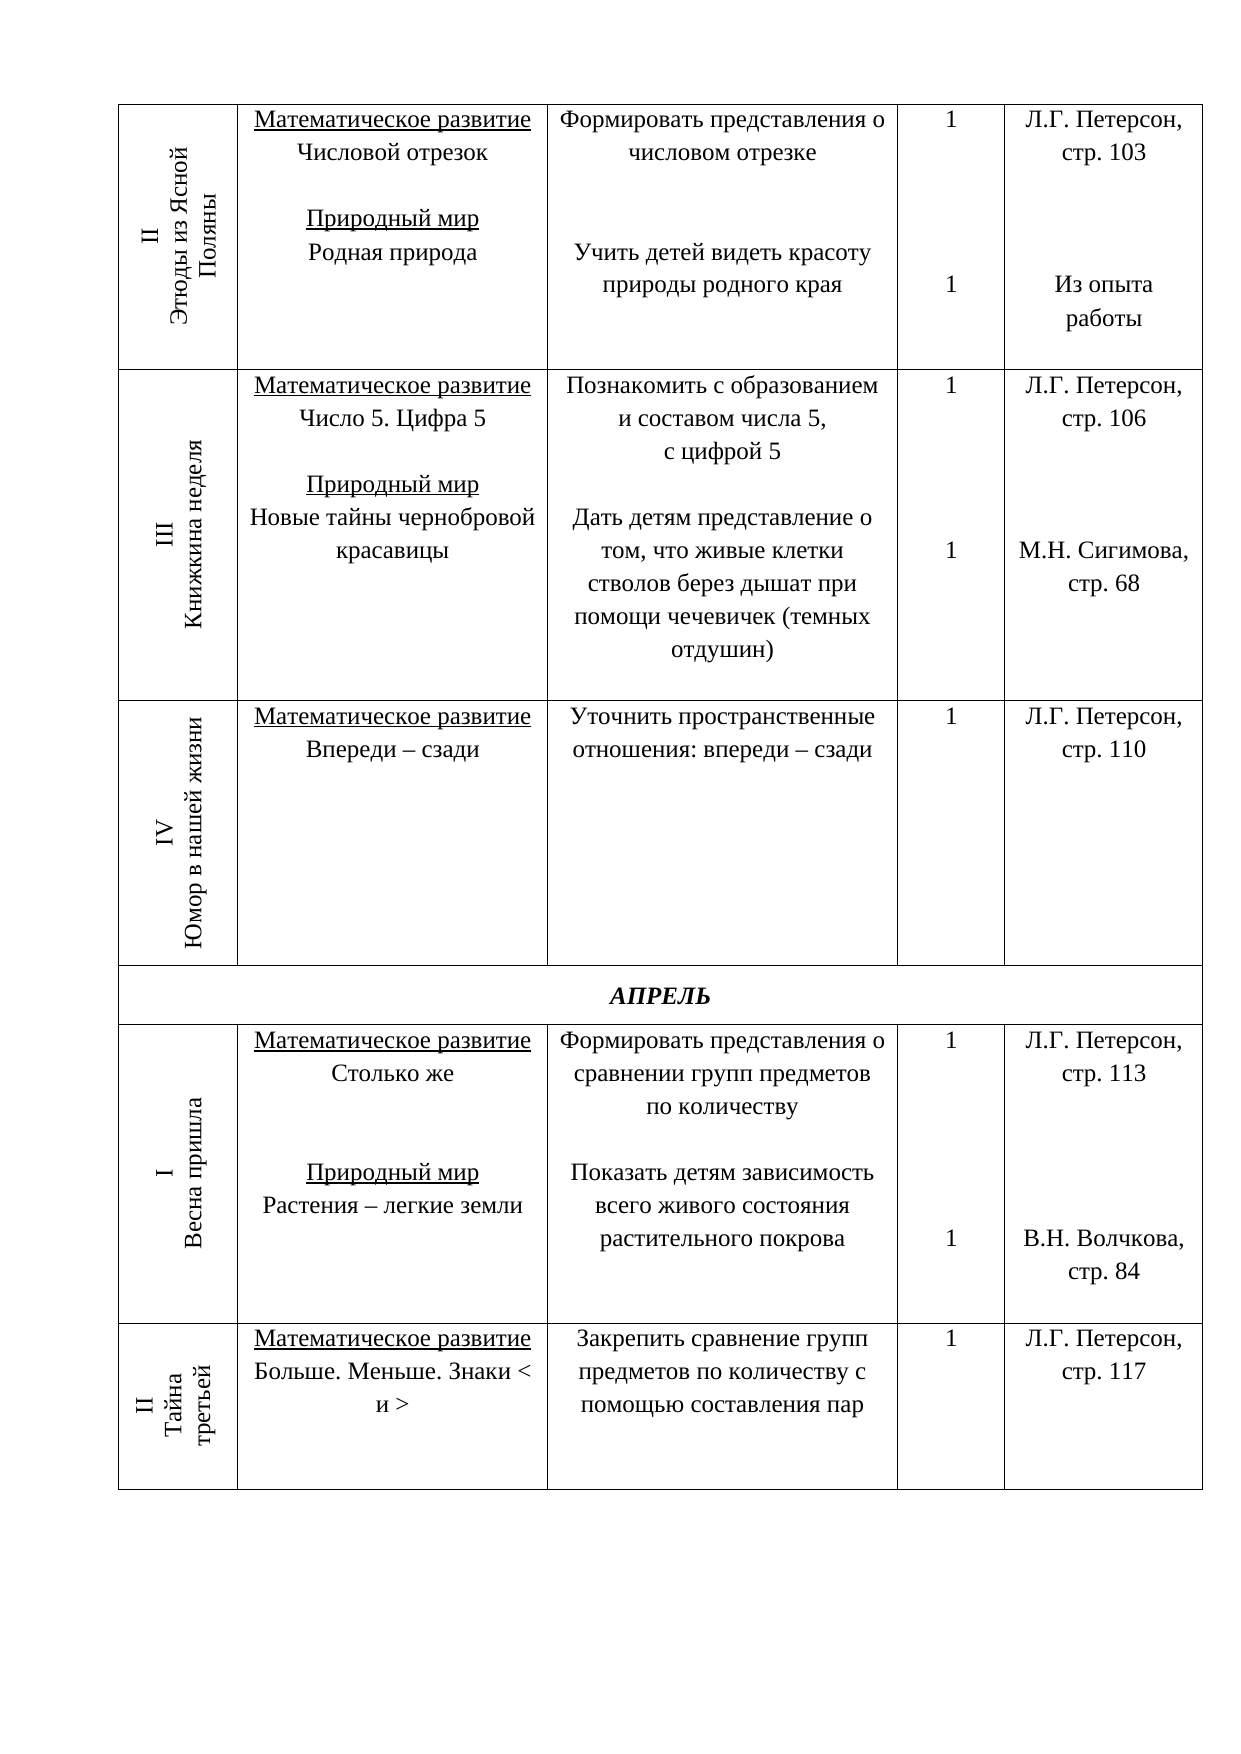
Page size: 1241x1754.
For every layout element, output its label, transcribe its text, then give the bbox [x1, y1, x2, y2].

table_cell Уточнить пространственные отношения: впереди – сзади [548, 701, 897, 965]
table_cell III Книжкина неделя [119, 370, 237, 700]
table_cell Математическое развитие Столько же Природный мир Растения – легкие земли [238, 1025, 547, 1322]
table_cell Л.Г. Петерсон, стр. 113 В.Н. Волчкова, стр. 84 [1005, 1025, 1202, 1322]
table_cell Л.Г. Петерсон, стр. 110 [1005, 701, 1202, 965]
table_cell Закрепить сравнение групп предметов по количеству с помощью составления пар [548, 1324, 897, 1488]
table_cell Формировать представления о сравнении групп предметов по количеству Показать детям зависимость всего живого состояния растительного покрова [548, 1025, 897, 1322]
table_cell 1 [898, 1324, 1004, 1488]
table_cell Математическое развитие Число 5. Цифра 5 Природный мир Новые тайны чернобровой красавицы [238, 370, 547, 700]
table_cell Л.Г. Петерсон, стр. 106 М.Н. Сигимова, стр. 68 [1005, 370, 1202, 700]
table_cell АПРЕЛЬ [119, 966, 1202, 1024]
table_cell Математическое развитие Больше. Меньше. Знаки < и > [238, 1324, 547, 1488]
table_cell Л.Г. Петерсон, стр. 103 Из опыта работы [1005, 105, 1202, 369]
table_cell Математическое развитие Числовой отрезок Природный мир Родная природа [238, 105, 547, 369]
table_cell II Этюды из Ясной Поляны [119, 105, 237, 369]
table_cell 1 [898, 701, 1004, 965]
table_cell Л.Г. Петерсон, стр. 117 [1005, 1324, 1202, 1488]
table_cell 1 1 [898, 105, 1004, 369]
table_cell 1 1 [898, 1025, 1004, 1322]
table_cell Формировать представления о числовом отрезке Учить детей видеть красоту природы родного края [548, 105, 897, 369]
table_cell I Весна пришла [119, 1025, 237, 1322]
table_cell IV Юмор в нашей жизни [119, 701, 237, 965]
table_cell Познакомить с образованием и составом числа 5, с цифрой 5 Дать детям представление о том, что живые клетки стволов берез дышат при помощи чечевичек (темных отдушин) [548, 370, 897, 700]
table_cell 1 1 [898, 370, 1004, 700]
table_cell II Тайна третьей планеты [119, 1324, 237, 1488]
table_cell Математическое развитие Впереди – сзади [238, 701, 547, 965]
